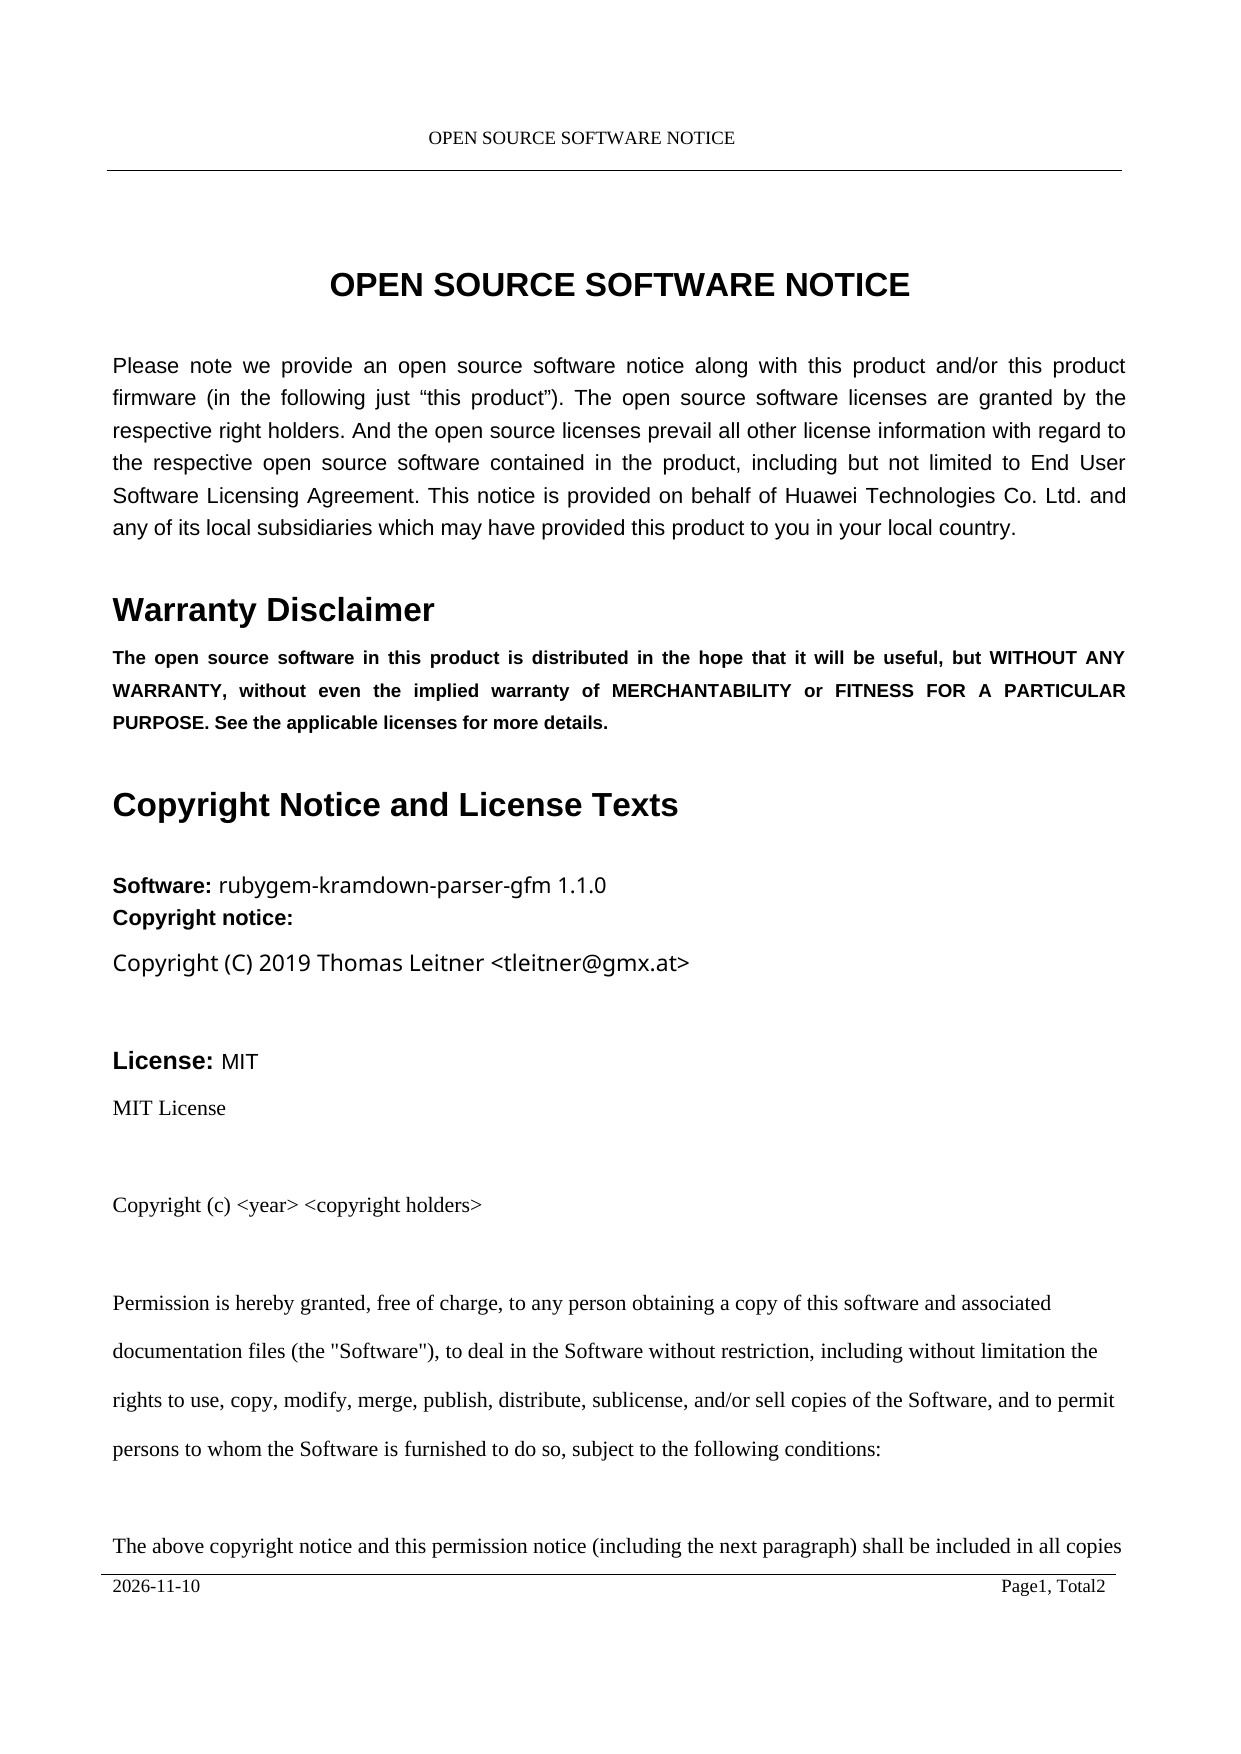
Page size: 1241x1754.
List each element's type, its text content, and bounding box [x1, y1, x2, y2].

text License: MIT [112, 1044, 1128, 1077]
text Copyright Notice and License Texts [112, 771, 1128, 836]
text Copyright (C) 2019 Thomas Leitner <tleitner@gmx.at> [112, 947, 1128, 1028]
text OPEN SOURCE SOFTWARE NOTICE [112, 251, 1128, 316]
text Software: rubygem-kramdown-parser-gfm 1.1.0 [112, 869, 1128, 901]
text Copyright notice: [112, 901, 1128, 934]
text Please note we provide an open source software notice along with this product and/or this product firmware (in the following just “this product”). The open source software licenses are granted by the respective right holders. And the open source licenses prevail all other license information with regard to the respective open source software contained in the product, including but not limited to End User Software Licensing Agreement. This notice is provided on behalf of Huawei Technologies Co. Ltd. and any of its local subsidiaries which may have provided this product to you in your local country. [112, 349, 1128, 544]
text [112, 1091, 1128, 1562]
text Warranty Disclaimer [112, 576, 1128, 641]
text The open source software in this product is distributed in the hope that it will be useful, but WITHOUT ANY WARRANTY, without even the implied warranty of MERCHANTABILITY or FITNESS FOR A PARTICULAR PURPOSE. See the applicable licenses for more details. [112, 641, 1128, 739]
